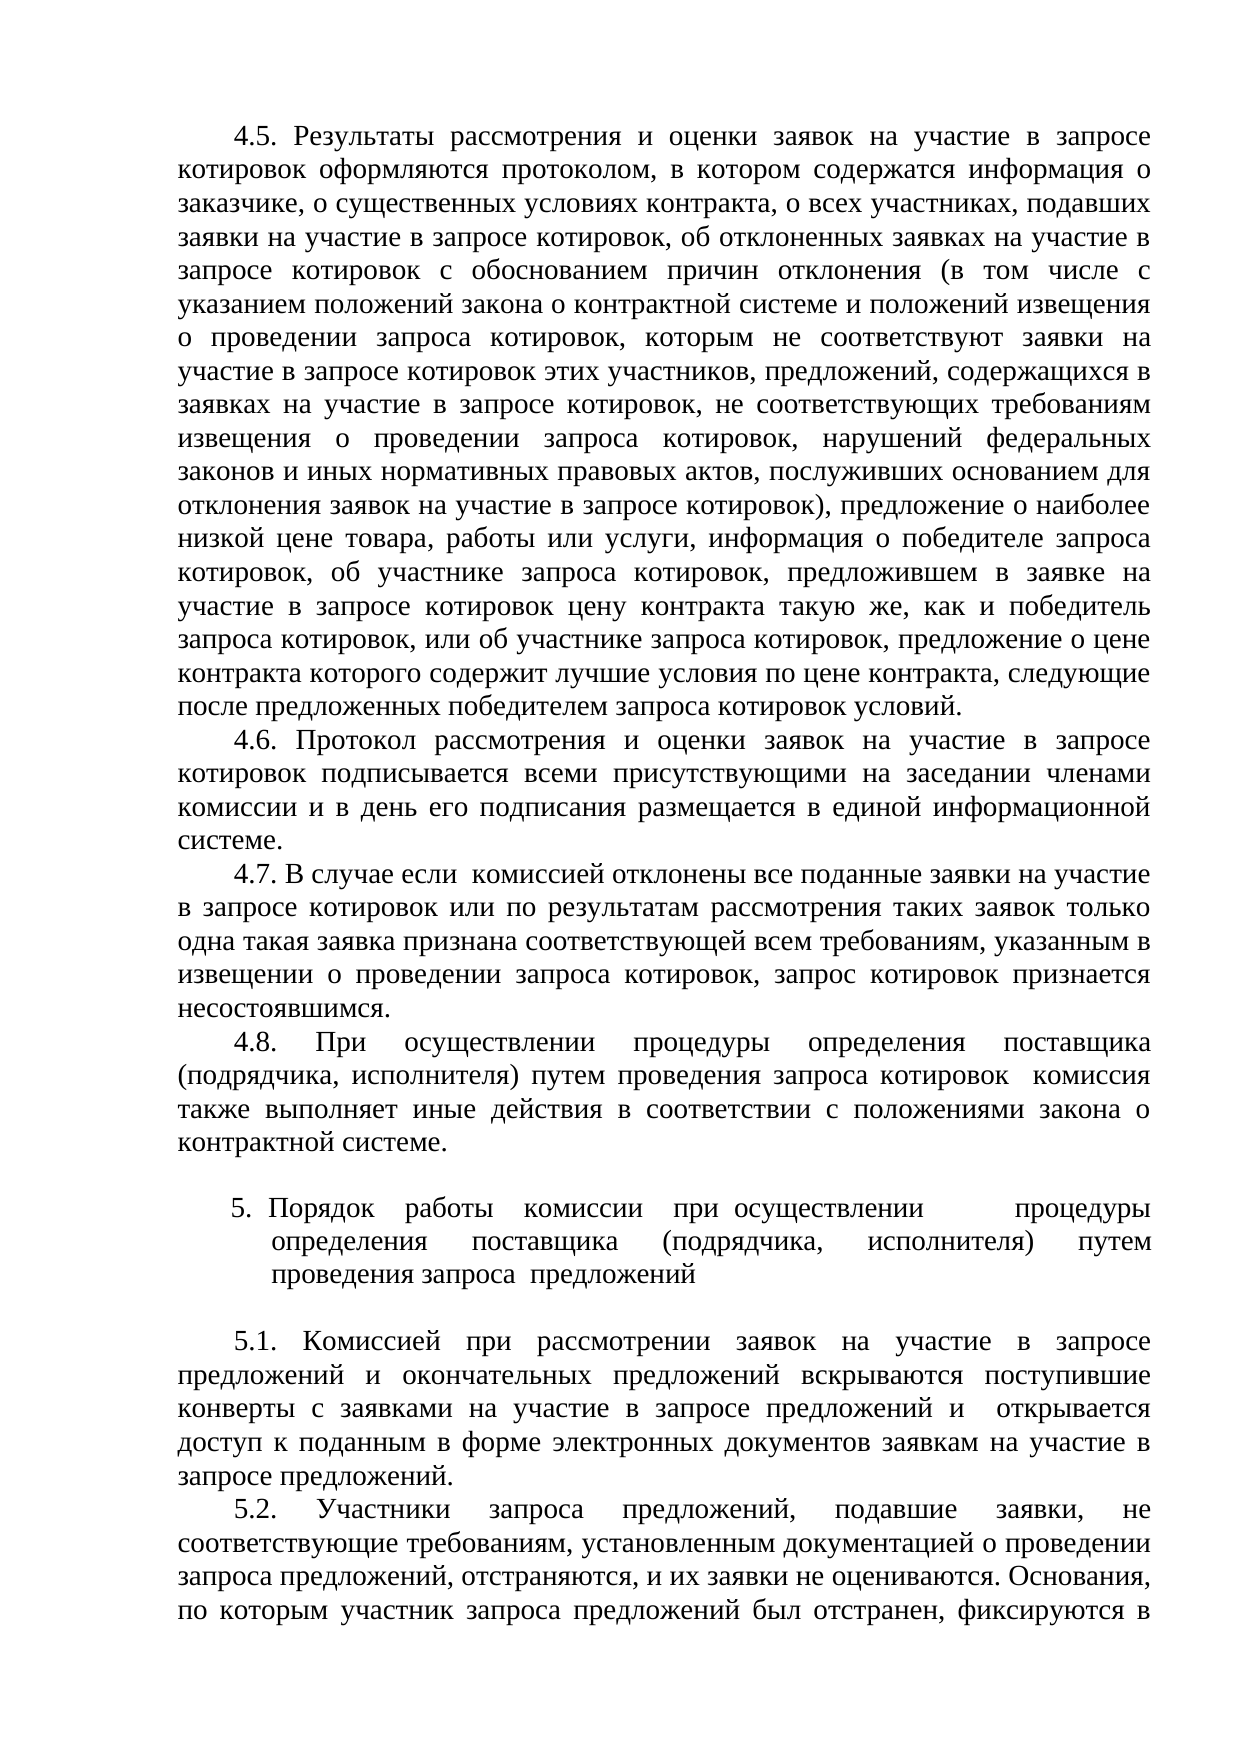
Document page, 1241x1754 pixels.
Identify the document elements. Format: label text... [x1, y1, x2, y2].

text 4.7. В случае если комиссией отклонены все поданные заявки на участие в запросе котировок или по результатам рассмотрения таких заявок только одна такая заявка признана соответствующей всем требованиям, указанным в извещении о проведении запроса котировок, запрос котировок признается несостоявшимся. [177, 856, 1152, 1024]
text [177, 1491, 1152, 1625]
text 4.6. Протокол рассмотрения и оценки заявок на участие в запросе котировок подписывается всеми присутствующими на заседании членами комиссии и в день его подписания размещается в единой информационной системе. [177, 722, 1152, 856]
text 5. Порядок работы комиссии при осуществлении процедуры определения поставщика (подрядчика, исполнителя) путем проведения запроса предложений [230, 1191, 1152, 1291]
text 4.8. При осуществлении процедуры определения поставщика (подрядчика, исполнителя) путем проведения запроса котировок комиссия также выполняет иные действия в соответствии с положениями закона о контрактной системе. [177, 1024, 1152, 1158]
text 4.5. Результаты рассмотрения и оценки заявок на участие в запросе котировок оформляются протоколом, в котором содержатся информация о заказчике, о существенных условиях контракта, о всех участниках, подавших заявки на участие в запросе котировок, об отклоненных заявках на участие в запросе котировок с обоснованием причин отклонения (в том числе с указанием положений закона о контрактной системе и положений извещения о проведении запроса котировок, которым не соответствуют заявки на участие в запросе котировок этих участников, предложений, содержащихся в заявках на участие в запросе котировок, не соответствующих требованиям извещения о проведении запроса котировок, нарушений федеральных законов и иных нормативных правовых актов, послуживших основанием для отклонения заявок на участие в запросе котировок), предложение о наиболее низкой цене товара, работы или услуги, информация о победителе запроса котировок, об участнике запроса котировок, предложившем в заявке на участие в запросе котировок цену контракта такую же, как и победитель запроса котировок, или об участнике запроса котировок, предложение о цене контракта которого содержит лучшие условия по цене контракта, следующие после предложенных победителем запроса котировок условий. [177, 118, 1152, 722]
text 5.1. Комиссией при рассмотрении заявок на участие в запросе предложений и окончательных предложений вскрываются поступившие конверты с заявками на участие в запросе предложений и открывается доступ к поданным в форме электронных документов заявкам на участие в запросе предложений. [177, 1323, 1152, 1491]
